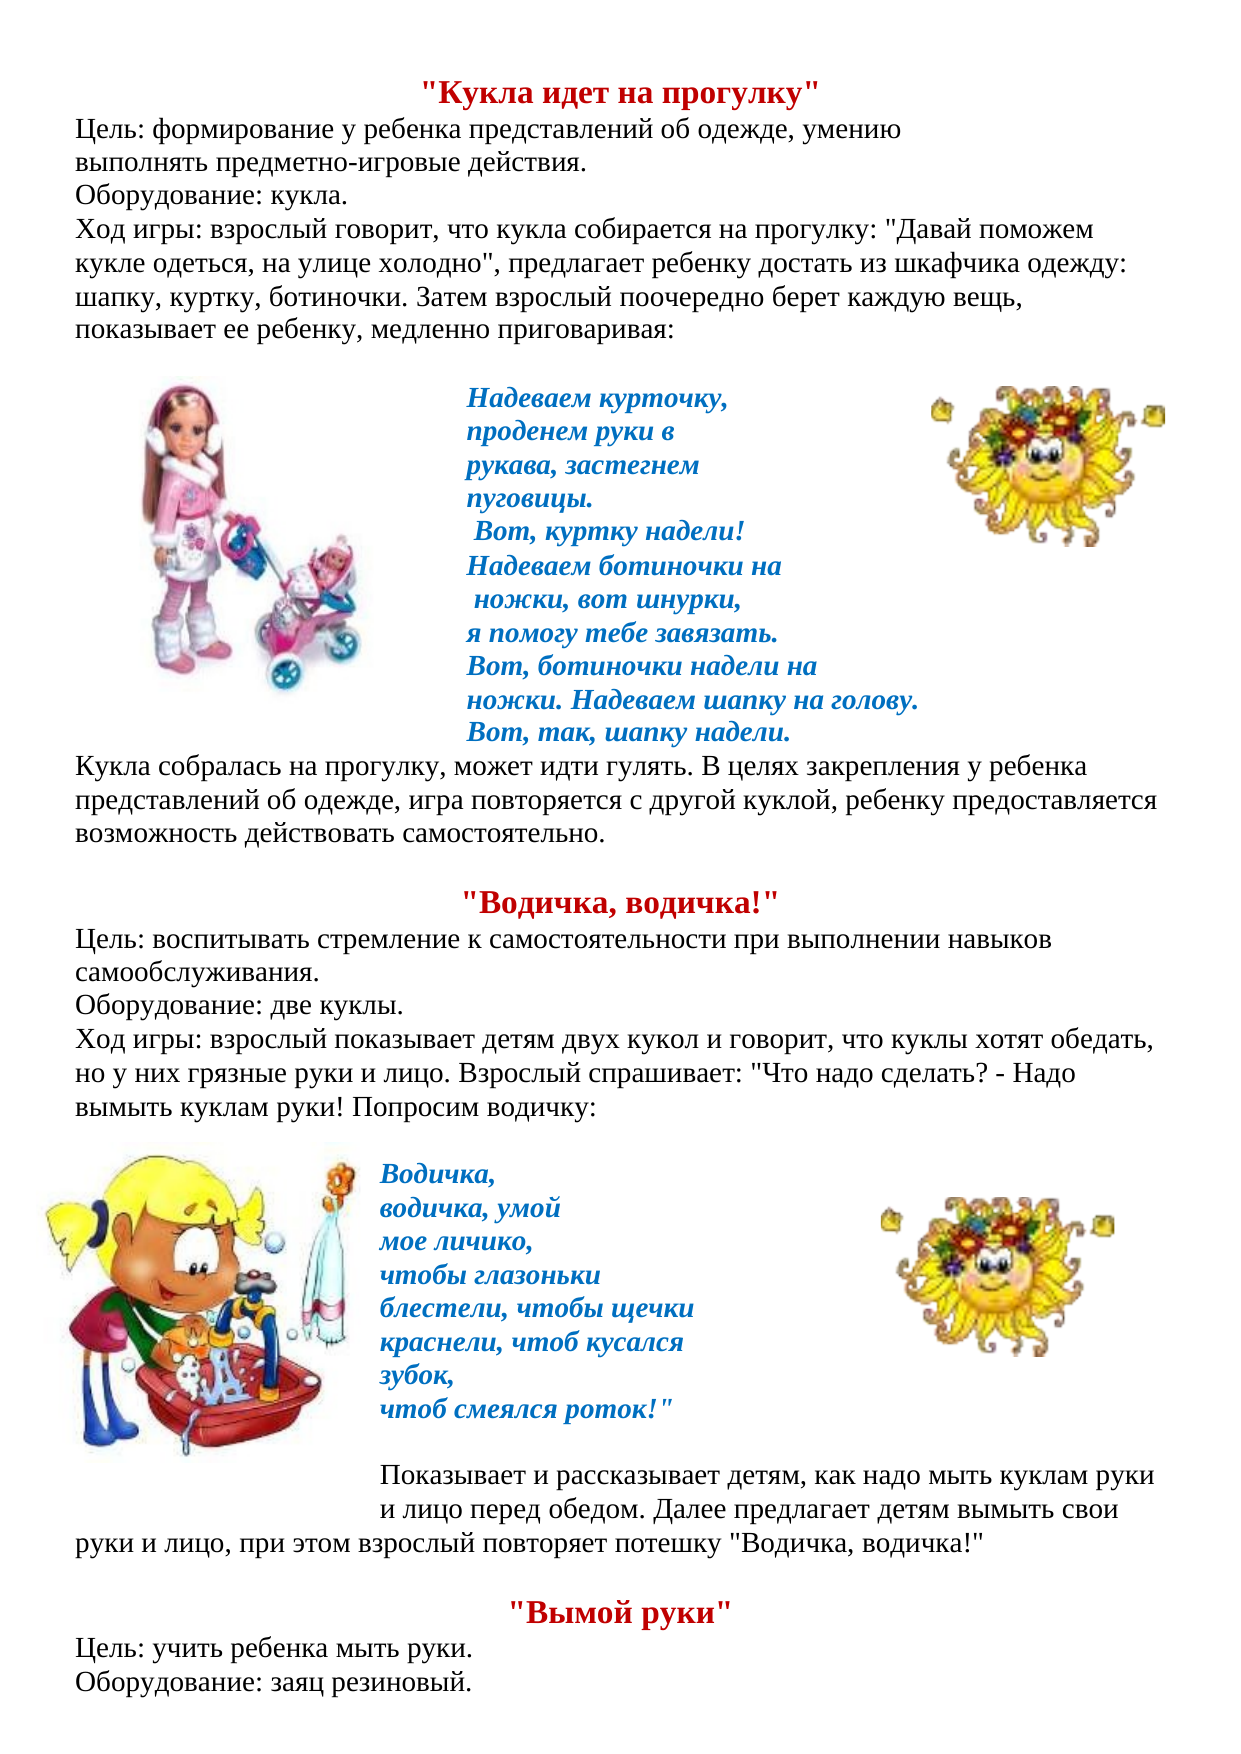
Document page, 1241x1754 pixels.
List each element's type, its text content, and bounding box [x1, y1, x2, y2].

picture [138, 376, 374, 704]
text руки и лицо, при этом взрослый повторяет потешку "Водичка, водичка!" [75, 1525, 1226, 1558]
text Кукла собралась на прогулку, может идти гулять. В целях закрепления у ребенка представлений об одежде, игра повторяется с другой куклой, ребенку предоставляется возможность действовать самостоятельно. [75, 748, 1159, 849]
text я помогу тебе завязать. [466, 615, 1226, 648]
text Цель: учить ребенка мыть руки. Оборудование: заяц резиновый. [75, 1631, 475, 1698]
text Водичка, водичка, умой мое личико, [379, 1156, 615, 1257]
text Оборудование: две куклы. [75, 988, 1226, 1022]
text "Вымой руки" [149, 1592, 1091, 1631]
text Ход игры: взрослый говорит, что кукла собирается на прогулку: "Давай поможем [75, 212, 1226, 245]
text "Водичка, водичка!" [460, 883, 1226, 921]
text "Кукла идет на прогулку" [419, 73, 1226, 111]
text Вот, ботиночки надели на ножки. Надеваем шапку на голову. [466, 648, 923, 715]
picture [35, 1142, 361, 1463]
text Вот, куртку надели! [473, 514, 1226, 548]
text Показывает и рассказывает детям, как надо мыть куклам руки и лицо перед обедом. Далее предлагает детям вымыть свои [379, 1457, 1156, 1524]
text Вот, так, шапку надели. [466, 715, 1226, 748]
picture [880, 1197, 1115, 1357]
text кукле одеться, на улице холодно", предлагает ребенку достать из шкафчика одежду: шапку, куртку, ботиночки. Затем взрослый поочередно берет каждую вещь, [75, 245, 1129, 312]
text показывает ее ребенку, медленно приговаривая: [75, 312, 1226, 346]
text Цель: воспитывать стремление к самостоятельности при выполнении навыков самообслуживания. [75, 921, 1054, 988]
picture [931, 386, 1166, 547]
text Оборудование: кукла. [75, 178, 1226, 212]
text Цель: формирование у ребенка представлений об одежде, умению выполнять предметно-игровые действия. [75, 111, 1042, 178]
text чтобы глазоньки блестели, чтобы щечки краснели, чтоб кусался зубок, [379, 1257, 739, 1391]
text Надеваем ботиночки на ножки, вот шнурки, [466, 548, 888, 615]
text Ход игры: взрослый показывает детям двух кукол и говорит, что куклы хотят обедать, но у них грязные руки и лицо. Взрослый спрашивает: "Что надо сделать? - Надо вымыть куклам руки! Попросим водичку: [75, 1022, 1156, 1122]
text чтоб смеялся роток!" [379, 1391, 1226, 1424]
text Надеваем курточку, проденем руки в рукава, застегнем пуговицы. [466, 380, 775, 514]
